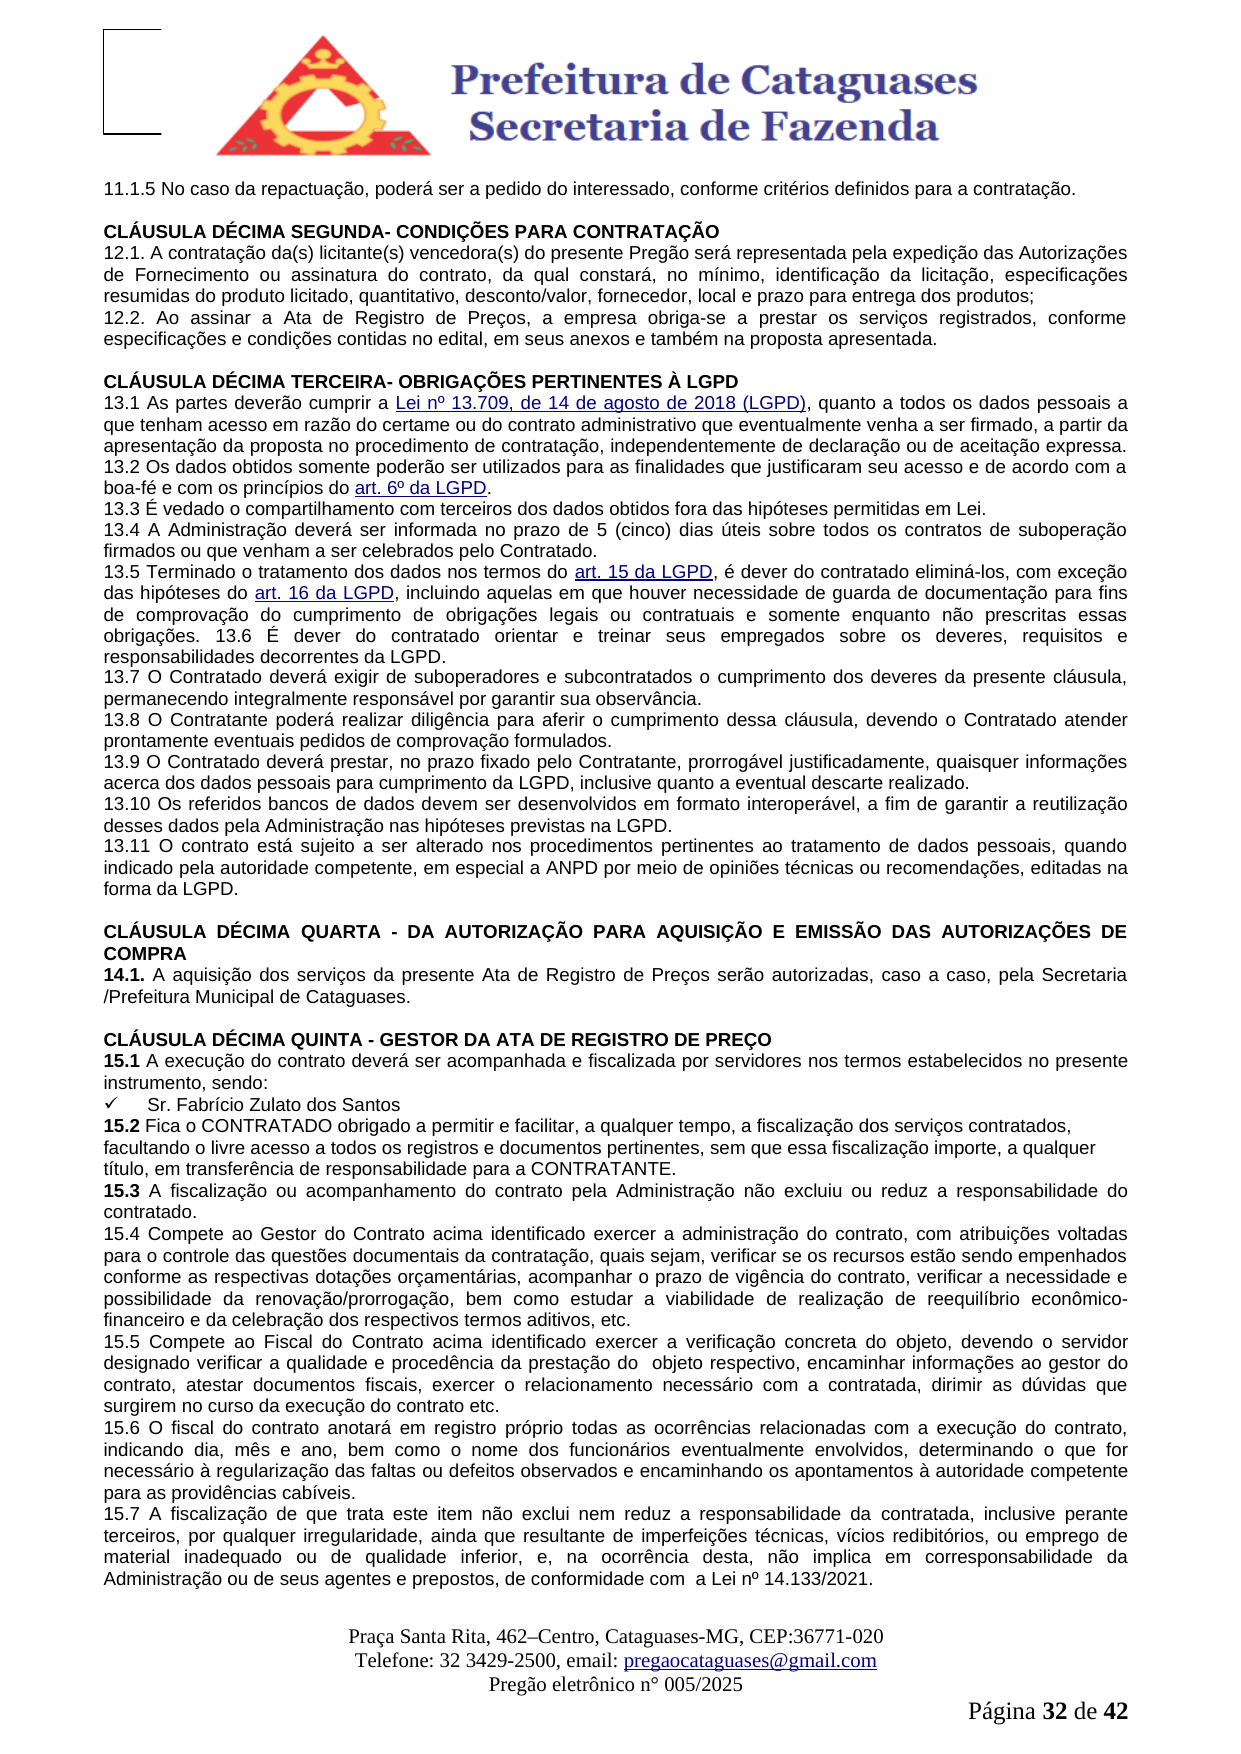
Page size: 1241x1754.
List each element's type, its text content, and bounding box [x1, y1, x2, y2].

picture [161, 29, 1071, 177]
list 11.1.5 No caso da repactuação, poderá ser a pedido do interessado, conforme critérios definidos para a contratação. [103, 177, 1128, 199]
text CLÁUSULA DÉCIMA QUINTA - GESTOR DA ATA DE REGISTRO DE PREÇO [103, 1029, 1128, 1050]
text 14.1. A aquisição dos serviços da presente Ata de Registro de Preços serão autorizadas, caso a caso, pela Secretaria /Prefeitura Municipal de Cataguases. [103, 964, 1128, 1007]
text 12.1. A contratação da(s) licitante(s) vencedora(s) do presente Pregão será representada pela expedição das Autorizações de Fornecimento ou assinatura do contrato, da qual constará, no mínimo, identificação da licitação, especificações resumidas do produto licitado, quantitativo, desconto/valor, fornecedor, local e prazo para entrega dos produtos; [103, 242, 1128, 307]
list Sr. Fabrício Zulato dos Santos [103, 1093, 1128, 1115]
list 13.10 Os referidos bancos de dados devem ser desenvolvidos em formato interoperável, a fim de garantir a reutilização desses dados pela Administração nas hipóteses previstas na LGPD. [103, 794, 1128, 836]
list 15.4 Compete ao Gestor do Contrato acima identificado exercer a administração do contrato, com atribuições voltadas para o controle das questões documentais da contratação, quais sejam, verificar se os recursos estão sendo empenhados conforme as respectivas dotações orçamentárias, acompanhar o prazo de vigência do contrato, verificar a necessidade e possibilidade da renovação/prorrogação, bem como estudar a viabilidade de realização de reequilíbrio econômico-financeiro e da celebração dos respectivos termos aditivos, etc. [103, 1223, 1128, 1331]
text 15.3 A fiscalização ou acompanhamento do contrato pela Administração não excluiu ou reduz a responsabilidade do contratado. [103, 1180, 1128, 1223]
text CLÁUSULA DÉCIMA SEGUNDA- CONDIÇÕES PARA CONTRATAÇÃO [103, 220, 1128, 242]
list 15.6 O fiscal do contrato anotará em registro próprio todas as ocorrências relacionadas com a execução do contrato, indicando dia, mês e ano, bem como o nome dos funcionários eventualmente envolvidos, determinando o que for necessário à regularização das faltas ou defeitos observados e encaminhando os apontamentos à autoridade competente para as providências cabíveis. [103, 1417, 1128, 1503]
text 15.1 A execução do contrato deverá ser acompanhada e fiscalizada por servidores nos termos estabelecidos no presente instrumento, sendo: [103, 1050, 1128, 1093]
list CLÁUSULA DÉCIMA TERCEIRA- OBRIGAÇÕES PERTINENTES À LGPD [103, 372, 1128, 393]
list 13.1 As partes deverão cumprir a Lei nº 13.709, de 14 de agosto de 2018 (LGPD), quanto a todos os dados pessoais a que tenham acesso em razão do certame ou do contrato administrativo que eventualmente venha a ser firmado, a partir da apresentação da proposta no procedimento de contratação, independentemente de declaração ou de aceitação expressa. 13.2 Os dados obtidos somente poderão ser utilizados para as finalidades que justificaram seu acesso e de acordo com a boa-fé e com os princípios do art. 6º da LGPD. [103, 393, 1128, 498]
list 13.5 Terminado o tratamento dos dados nos termos do art. 15 da LGPD, é dever do contratado eliminá-los, com exceção das hipóteses do art. 16 da LGPD, incluindo aquelas em que houver necessidade de guarda de documentação para fins de comprovação do cumprimento de obrigações legais ou contratuais e somente enquanto não prescritas essas obrigações. 13.6 É dever do contratado orientar e treinar seus empregados sobre os deveres, requisitos e responsabilidades decorrentes da LGPD. [103, 562, 1128, 667]
list 13.11 O contrato está sujeito a ser alterado nos procedimentos pertinentes ao tratamento de dados pessoais, quando indicado pela autoridade competente, em especial a ANPD por meio de opiniões técnicas ou recomendações, editadas na forma da LGPD. [103, 836, 1128, 899]
list 13.4 A Administração deverá ser informada no prazo de 5 (cinco) dias úteis sobre todos os contratos de suboperação firmados ou que venham a ser celebrados pelo Contratado. [103, 519, 1128, 562]
list 13.9 O Contratado deverá prestar, no prazo fixado pelo Contratante, prorrogável justificadamente, quaisquer informações acerca dos dados pessoais para cumprimento da LGPD, inclusive quanto a eventual descarte realizado. [103, 752, 1128, 794]
list 13.8 O Contratante poderá realizar diligência para aferir o cumprimento dessa cláusula, devendo o Contratado atender prontamente eventuais pedidos de comprovação formulados. [103, 709, 1128, 752]
list 15.5 Compete ao Fiscal do Contrato acima identificado exercer a verificação concreta do objeto, devendo o servidor designado verificar a qualidade e procedência da prestação do objeto respectivo, encaminhar informações ao gestor do contrato, atestar documentos fiscais, exercer o relacionamento necessário com a contratada, dirimir as dúvidas que surgirem no curso da execução do contrato etc. [103, 1331, 1128, 1417]
text 12.2. Ao assinar a Ata de Registro de Preços, a empresa obriga-se a prestar os serviços registrados, conforme especificações e condições contidas no edital, em seus anexos e também na proposta apresentada. [103, 307, 1128, 350]
list 13.3 É vedado o compartilhamento com terceiros dos dados obtidos fora das hipóteses permitidas em Lei. [103, 498, 1128, 519]
text CLÁUSULA DÉCIMA QUARTA - DA AUTORIZAÇÃO PARA AQUISIÇÃO E EMISSÃO DAS AUTORIZAÇÕES DE COMPRA [103, 921, 1128, 964]
text 15.2 Fica o CONTRATADO obrigado a permitir e facilitar, a qualquer tempo, a fiscalização dos serviços contratados, facultando o livre acesso a todos os registros e documentos pertinentes, sem que essa fiscalização importe, a qualquer título, em transferência de responsabilidade para a CONTRATANTE. [103, 1115, 1128, 1180]
list 15.7 A fiscalização de que trata este item não exclui nem reduz a responsabilidade da contratada, inclusive perante terceiros, por qualquer irregularidade, ainda que resultante de imperfeições técnicas, vícios redibitórios, ou emprego de material inadequado ou de qualidade inferior, e, na ocorrência desta, não implica em corresponsabilidade da Administração ou de seus agentes e prepostos, de conformidade com a Lei nº 14.133/2021. [103, 1503, 1128, 1589]
list 13.7 O Contratado deverá exigir de suboperadores e subcontratados o cumprimento dos deveres da presente cláusula, permanecendo integralmente responsável por garantir sua observância. [103, 667, 1128, 709]
